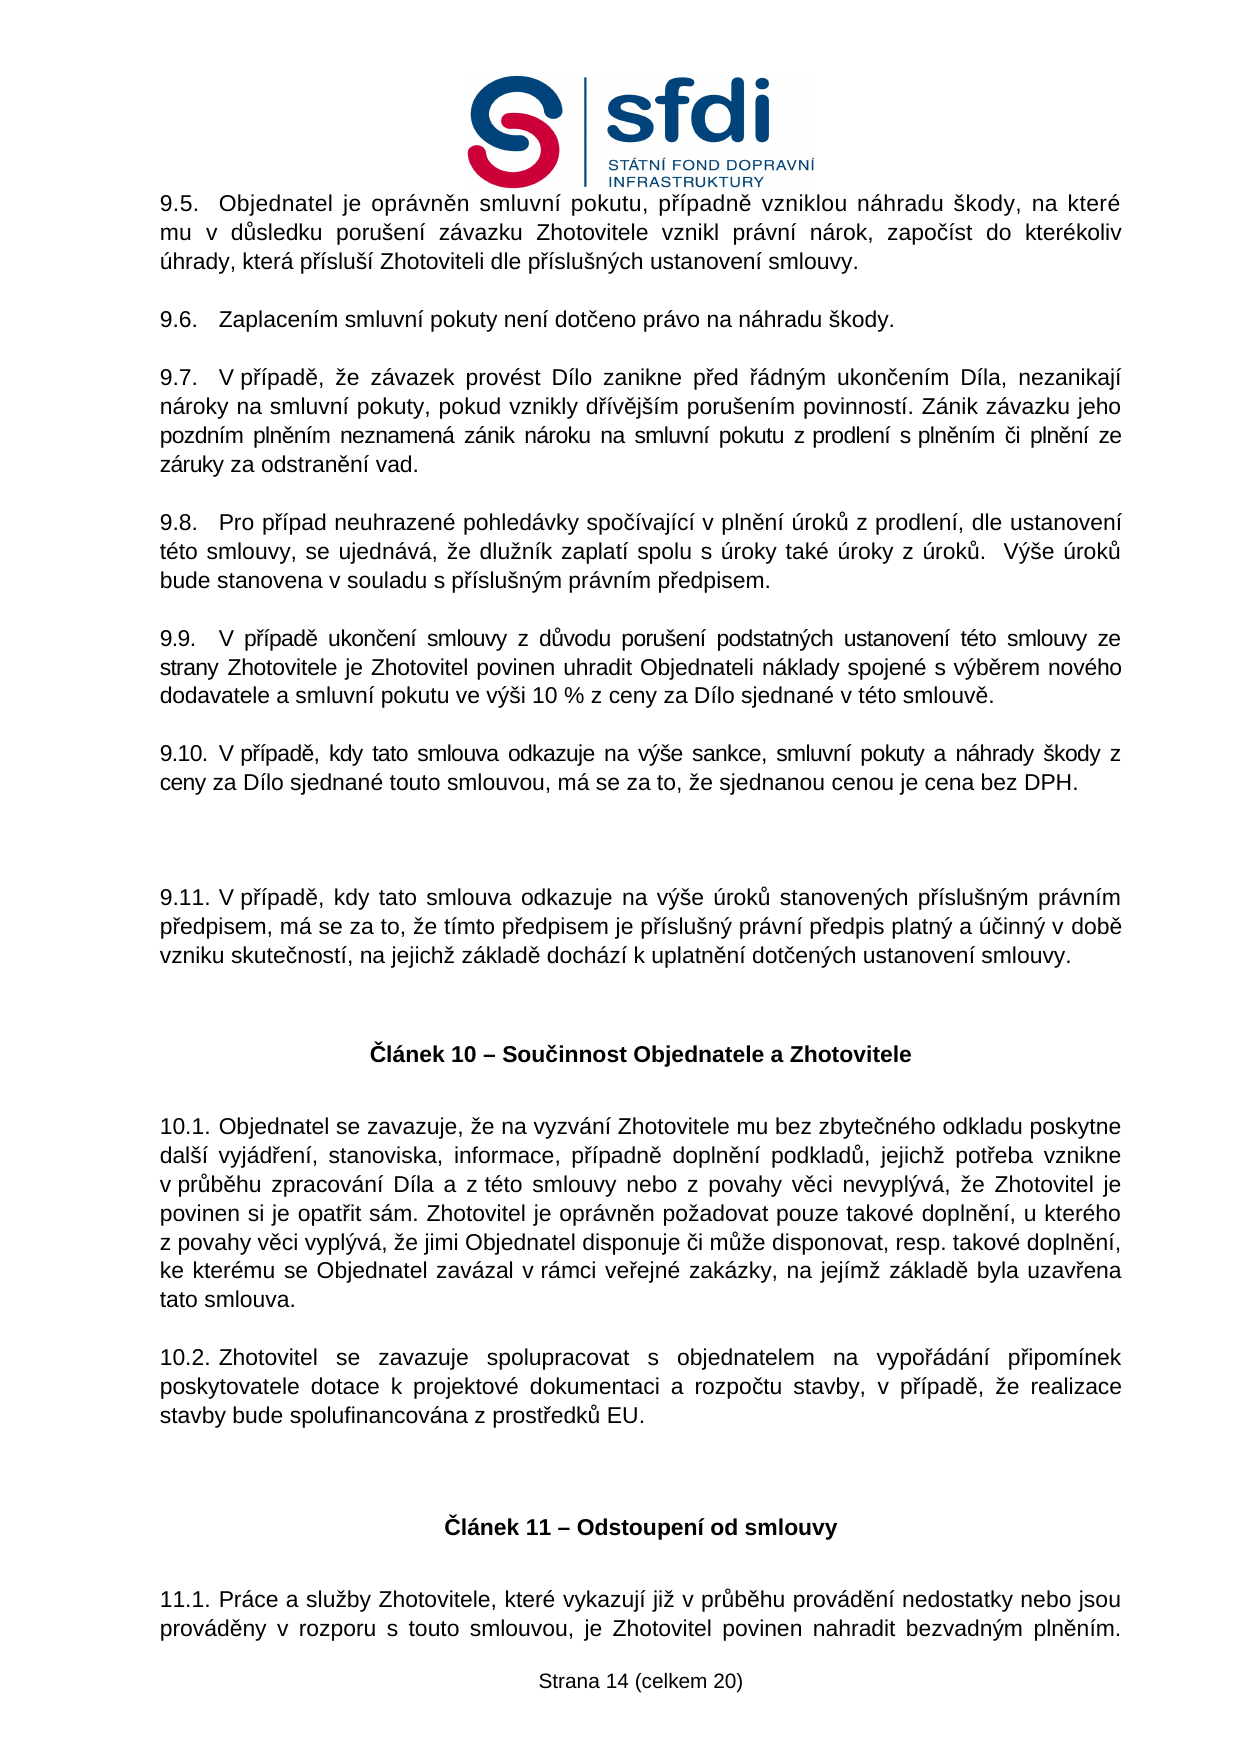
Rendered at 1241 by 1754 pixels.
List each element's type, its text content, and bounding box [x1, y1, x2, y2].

text Článek 11 – Odstoupení od smlouvy [159, 1514, 1122, 1540]
list V případě, kdy tato smlouva odkazuje na výše sankce, smluvní pokuty a náhrady škody z ceny za Dílo sjednané touto smlouvou, má se za to, že sjednanou cenou je cena bez DPH. [159, 740, 1122, 796]
text Článek 10 – Součinnost Objednatele a Zhotovitele [159, 1041, 1122, 1067]
list Objednatel je oprávněn smluvní pokutu, případně vzniklou náhradu škody, na které mu v důsledku porušení závazku Zhotovitele vznikl právní nárok, započíst do kterékoliv úhrady, která přísluší Zhotoviteli dle příslušných ustanovení smlouvy. [159, 190, 1122, 275]
list Objednatel se zavazuje, že na vyzvání Zhotovitele mu bez zbytečného odkladu poskytne další vyjádření, stanoviska, informace, případně doplnění podkladů, jejichž potřeba vznikne v průběhu zpracování Díla a z této smlouvy nebo z povahy věci nevyplývá, že Zhotovitel je povinen si je opatřit sám. Zhotovitel je oprávněn požadovat pouze takové doplnění, u kterého z povahy věci vyplývá, že jimi Objednatel disponuje či může disponovat, resp. takové doplnění, ke kterému se Objednatel zavázal v rámci veřejné zakázky, na jejímž základě byla uzavřena tato smlouva. [159, 1113, 1122, 1313]
list Zaplacením smluvní pokuty není dotčeno právo na náhradu škody. [159, 306, 1122, 333]
list V případě, kdy tato smlouva odkazuje na výše úroků stanovených příslušným právním předpisem, má se za to, že tímto předpisem je příslušný právní předpis platný a účinný v době vzniku skutečností, na jejichž základě dochází k uplatnění dotčených ustanovení smlouvy. [159, 884, 1122, 969]
list V případě ukončení smlouvy z důvodu porušení podstatných ustanovení této smlouvy ze strany Zhotovitele je Zhotovitel povinen uhradit Objednateli náklady spojené s výběrem nového dodavatele a smluvní pokutu ve výši 10 % z ceny za Dílo sjednané v této smlouvě. [159, 624, 1122, 709]
list V případě, že závazek provést Dílo zanikne před řádným ukončením Díla, nezanikají nároky na smluvní pokuty, pokud vznikly dřívějším porušením povinností. Zánik závazku jeho pozdním plněním neznamená zánik nároku na smluvní pokutu z prodlení s plněním či plnění ze záruky za odstranění vad. [159, 364, 1122, 477]
picture [467, 73, 815, 191]
list Zhotovitel se zavazuje spolupracovat s objednatelem na vypořádání připomínek poskytovatele dotace k projektové dokumentaci a rozpočtu stavby, v případě, že realizace stavby bude spolufinancována z prostředků EU. [159, 1344, 1122, 1428]
list Pro případ neuhrazené pohledávky spočívající v plnění úroků z prodlení, dle ustanovení této smlouvy, se ujednává, že dlužník zaplatí spolu s úroky také úroky z úroků. Výše úroků bude stanovena v souladu s příslušným právním předpisem. [159, 509, 1122, 593]
